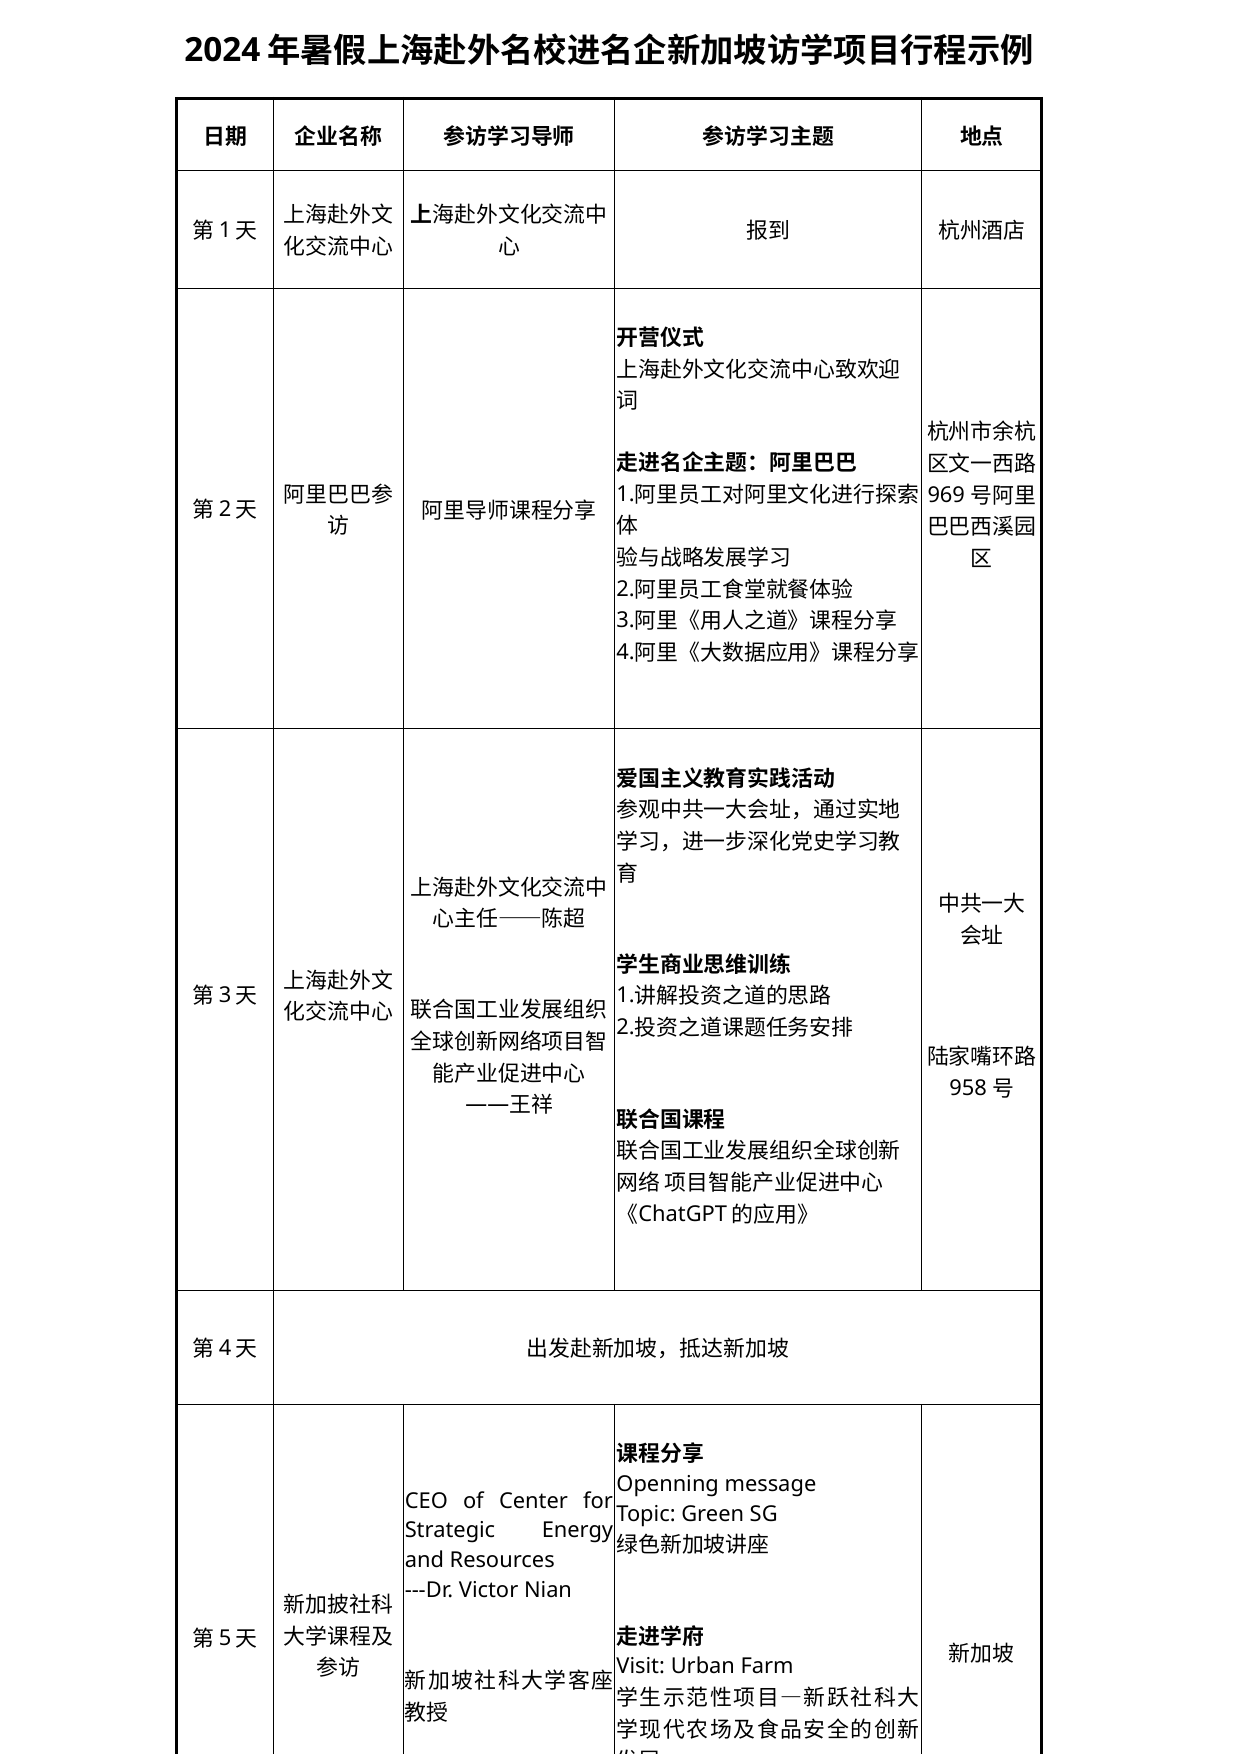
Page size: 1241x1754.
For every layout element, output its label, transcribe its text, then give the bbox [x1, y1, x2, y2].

table_cell 参访学习主题 [615, 100, 921, 169]
table_cell 新加坡 [922, 1405, 1040, 1754]
table_cell 参访学习导师 [404, 100, 614, 169]
table_cell 开营仪式 上海赴外文化交流中心致欢迎词 走进名企主题：阿里巴巴 1.阿里员工对阿里文化进行探索体 验与战略发展学习 2.阿里员工食堂就餐体验 3.阿里《用人之道》课程分享 4.阿里《大数据应用》课程分享 [615, 289, 921, 728]
table_cell 出发赴新加坡，抵达新加坡 [274, 1291, 1040, 1404]
table_cell 阿里巴巴参访 [274, 289, 403, 728]
table_cell 上海赴外文化交流中心主任——陈超 联合国工业发展组织全球创新网络项目智能产业促进中心 ——王祥 [404, 729, 614, 1289]
table_cell 阿里导师课程分享 [404, 289, 614, 728]
table_cell CEO of Center for Strategic Energy and Resources ---Dr. Victor Nian 新加坡社科大学客座教授 升学规划指导 [404, 1405, 614, 1754]
table_cell 第2天 [178, 289, 273, 728]
table_cell 杭州市余杭区文一西路 969 号阿里巴巴西溪园区 [922, 289, 1040, 728]
table_cell 上海赴外文化交流中心 [274, 729, 403, 1289]
table_cell 上海赴外文化交流中心 [404, 171, 614, 288]
table_cell 地点 [922, 100, 1040, 169]
table_cell 杭州酒店 [922, 171, 1040, 288]
table_cell 爱国主义教育实践活动 参观中共一大会址，通过实地学习，进一步深化党史学习教育 学生商业思维训练 1.讲解投资之道的思路 2.投资之道课题任务安排 联合国课程 联合国工业发展组织全球创新网络 项目智能产业促进中心《ChatGPT的应用》 [615, 729, 921, 1289]
table_cell 上海赴外文化交流中心 [274, 171, 403, 288]
table_header 2024年暑假上海赴外名校进名企新加坡访学项目行程示例 [176, 0, 1042, 97]
table_cell 第3天 [178, 729, 273, 1289]
table_cell 日期 [178, 100, 273, 169]
table_cell 新加披社科大学课程及参访 新加坡升学规划指导 [274, 1405, 403, 1754]
table_cell 第4天 [178, 1291, 273, 1404]
table_cell 企业名称 [274, 100, 403, 169]
table_cell 课程分享 Openning message Topic: Green SG 绿色新加坡讲座 走进学府 Visit: Urban Farm 学生示范性项目—新跃社科大学现代农场及食品安全的创新发展 新加坡高校升学规划指导 [615, 1405, 921, 1754]
table_cell 中共一大 会址 陆家嘴环路 958 号 [922, 729, 1040, 1289]
table_cell 报到 [615, 171, 921, 288]
table_cell 第5天 [178, 1405, 273, 1754]
table_cell 第1天 [178, 171, 273, 288]
